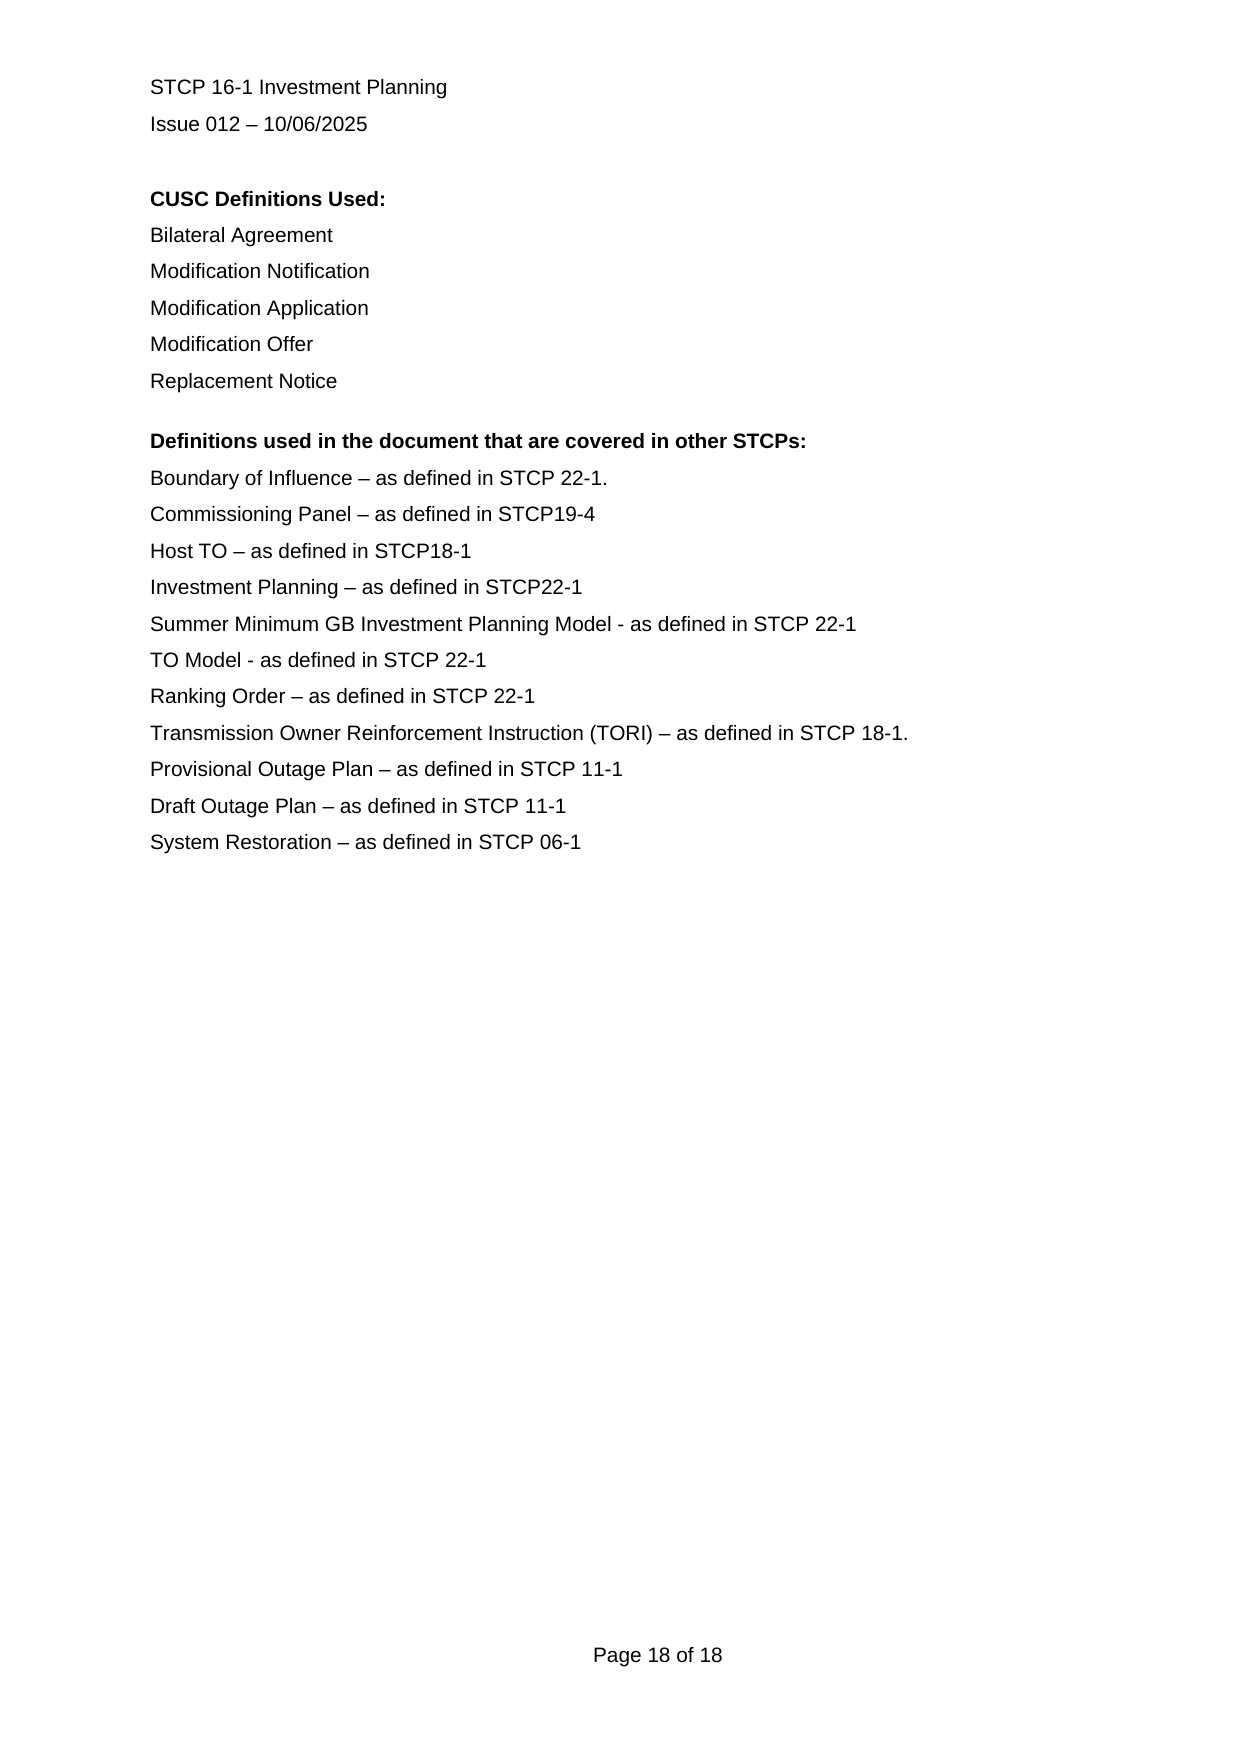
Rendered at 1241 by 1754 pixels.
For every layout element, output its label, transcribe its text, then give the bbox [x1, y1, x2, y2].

text Modification Offer [150, 332, 1090, 356]
text Host TO – as defined in STCP18-1 [150, 538, 1090, 562]
subtitle System Restoration – as defined in STCP 06-1 [150, 830, 1090, 854]
subtitle CUSC Definitions Used: [150, 186, 1090, 210]
text Replacement Notice [150, 369, 1090, 393]
text TO Model - as defined in STCP 22-1 [150, 648, 1090, 672]
text Bilateral Agreement [150, 223, 1090, 247]
text Commissioning Panel – as defined in STCP19-4 [150, 502, 1090, 526]
text Transmission Owner Reinforcement Instruction (TORI) – as defined in STCP 18-1. [150, 721, 1090, 745]
text Summer Minimum GB Investment Planning Model - as defined in STCP 22-1 [150, 611, 1090, 635]
subtitle Draft Outage Plan – as defined in STCP 11-1 [150, 794, 1090, 818]
text Investment Planning – as defined in STCP22-1 [150, 575, 1090, 599]
subtitle Provisional Outage Plan – as defined in STCP 11-1 [150, 757, 1090, 781]
subtitle Boundary of Influence – as defined in STCP 22-1. [150, 466, 1090, 489]
text Modification Notification [150, 259, 1090, 283]
text Modification Application [150, 296, 1090, 320]
text Ranking Order – as defined in STCP 22-1 [150, 684, 1090, 708]
subtitle Definitions used in the document that are covered in other STCPs: [150, 405, 1090, 453]
